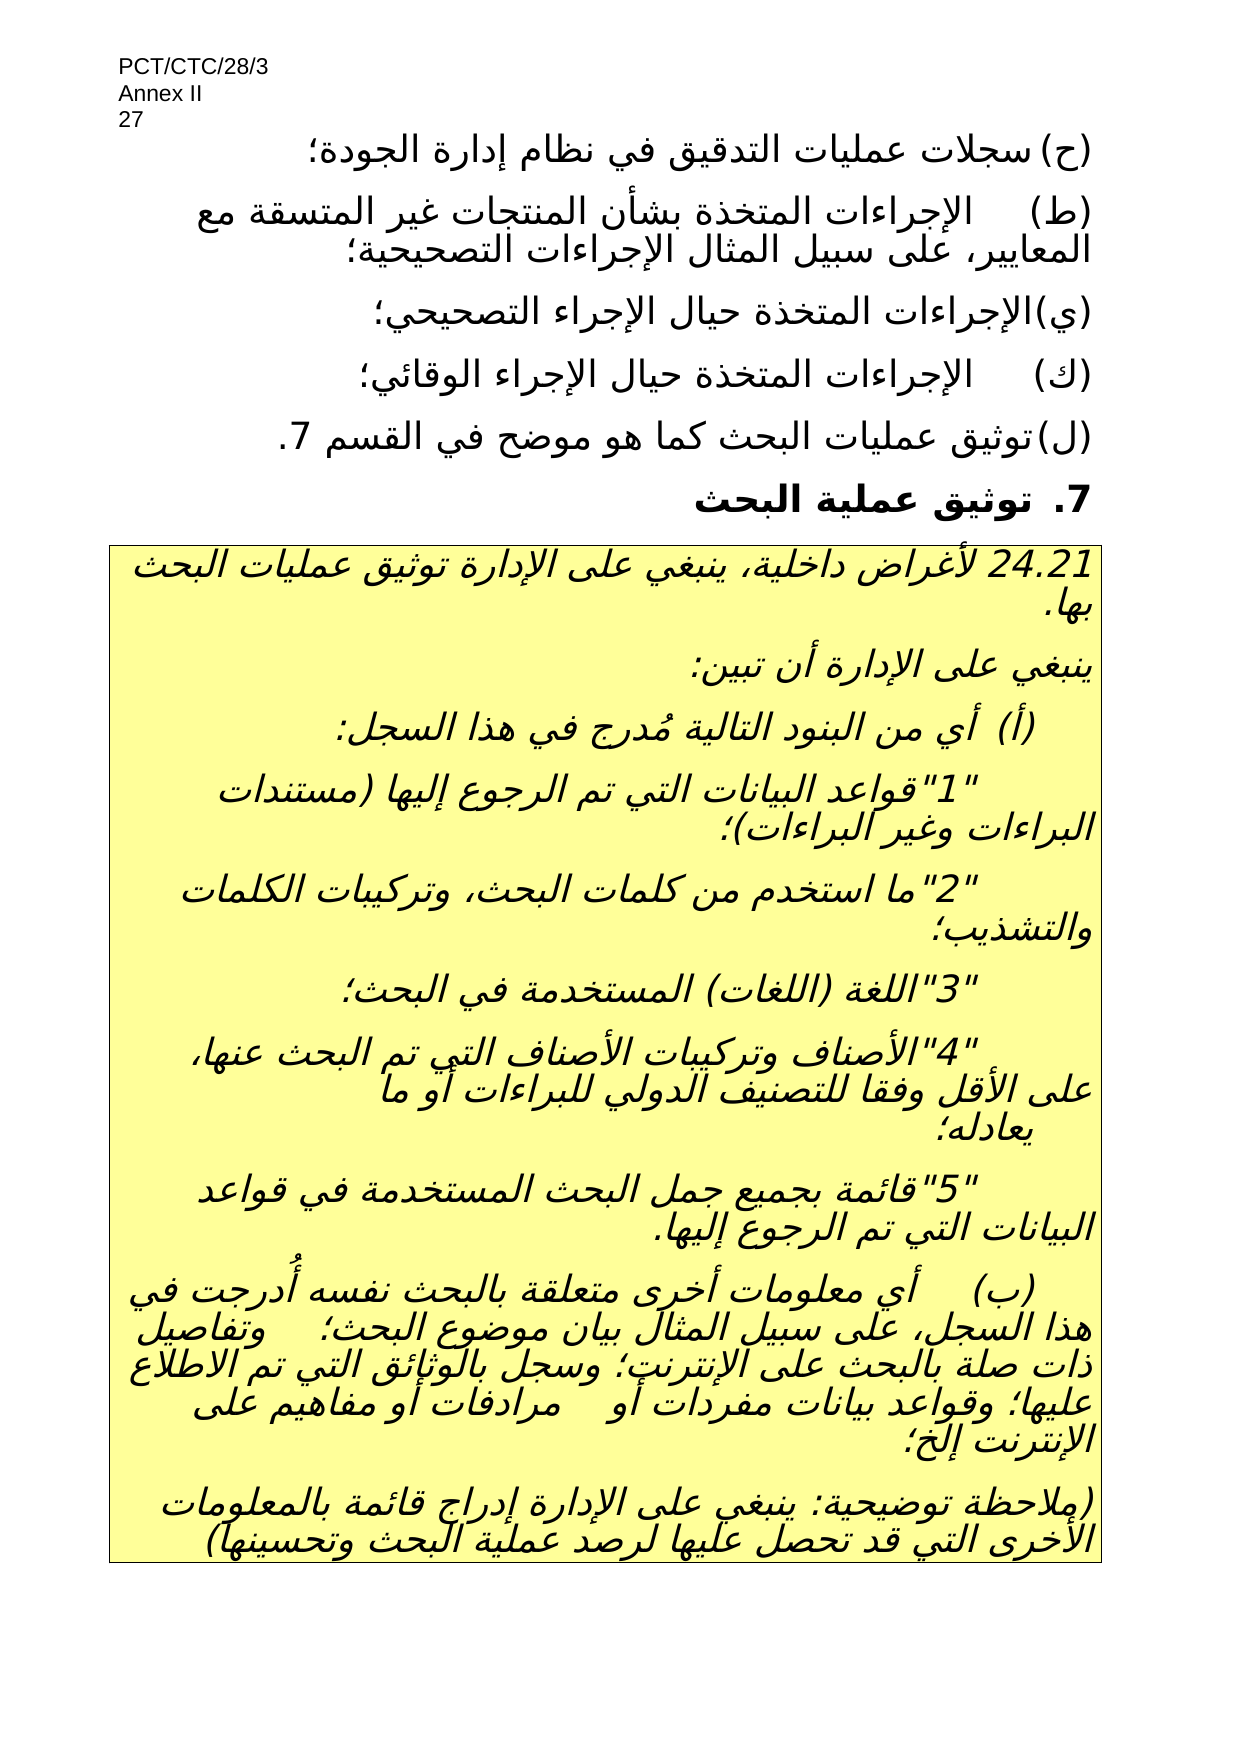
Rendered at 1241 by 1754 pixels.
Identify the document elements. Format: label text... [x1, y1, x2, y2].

text (ح) سجلات عمليات التدقيق في نظام إدارة الجودة؛ [118, 132, 1092, 170]
text (ب) أي معلومات أخرى متعلقة بالبحث نفسه أُدرجت في هذا السجل، على سبيل المثال بيان موضوع البحث؛ وتفاصيل ذات صلة بالبحث على الإنترنت؛ وسجل بالوثائق التي تم الاطلاع عليها؛ وقواعد بيانات مفردات أو مرادفات أو مفاهيم على الإنترنت إلخ؛ [110, 1270, 1101, 1460]
text (ملاحظة توضيحية: ينبغي على الإدارة إدراج قائمة بالمعلومات الأخرى التي قد تحصل عليها لرصد عملية البحث وتحسينها) [110, 1482, 1101, 1562]
text (ل) توثيق عمليات البحث كما هو موضح في القسم 7. [330, 420, 1092, 457]
text "5" قائمة بجميع جمل البحث المستخدمة في قواعد البيانات التي تم الرجوع إليها. [110, 1170, 1101, 1248]
text (أ) أي من البنود التالية مُدرج في هذا السجل: [110, 707, 1101, 748]
text (ط) الإجراءات المتخذة بشأن المنتجات غير المتسقة مع المعايير، على سبيل المثال الإجراءات التصحيحية؛ [118, 195, 1092, 270]
text 7. توثيق عملية البحث [118, 482, 1092, 520]
text 24.21 لأغراض داخلية، ينبغي على الإدارة توثيق عمليات البحث بها. [110, 546, 1101, 623]
text ينبغي على الإدارة أن تبين: [110, 645, 1101, 685]
text (ل) توثيق عمليات البحث كما هو موضح في القسم 7. [118, 420, 406, 457]
text "2" ما استخدم من كلمات البحث، وتركيبات الكلمات والتشذيب؛ [110, 870, 1101, 948]
text (ي) الإجراءات المتخذة حيال الإجراء التصحيحي؛ [118, 295, 1092, 332]
text (ك) الإجراءات المتخذة حيال الإجراء الوقائي؛ [118, 357, 1092, 395]
text "3" اللغة (اللغات) المستخدمة في البحث؛ [110, 970, 1101, 1010]
text "1" قواعد البيانات التي تم الرجوع إليها (مستندات البراءات وغير البراءات)؛ [110, 770, 1101, 848]
text "4" الأصناف وتركيبات الأصناف التي تم البحث عنها، على الأقل وفقا للتصنيف الدولي للبراءات أو ما يعادله؛ [110, 1032, 1101, 1148]
